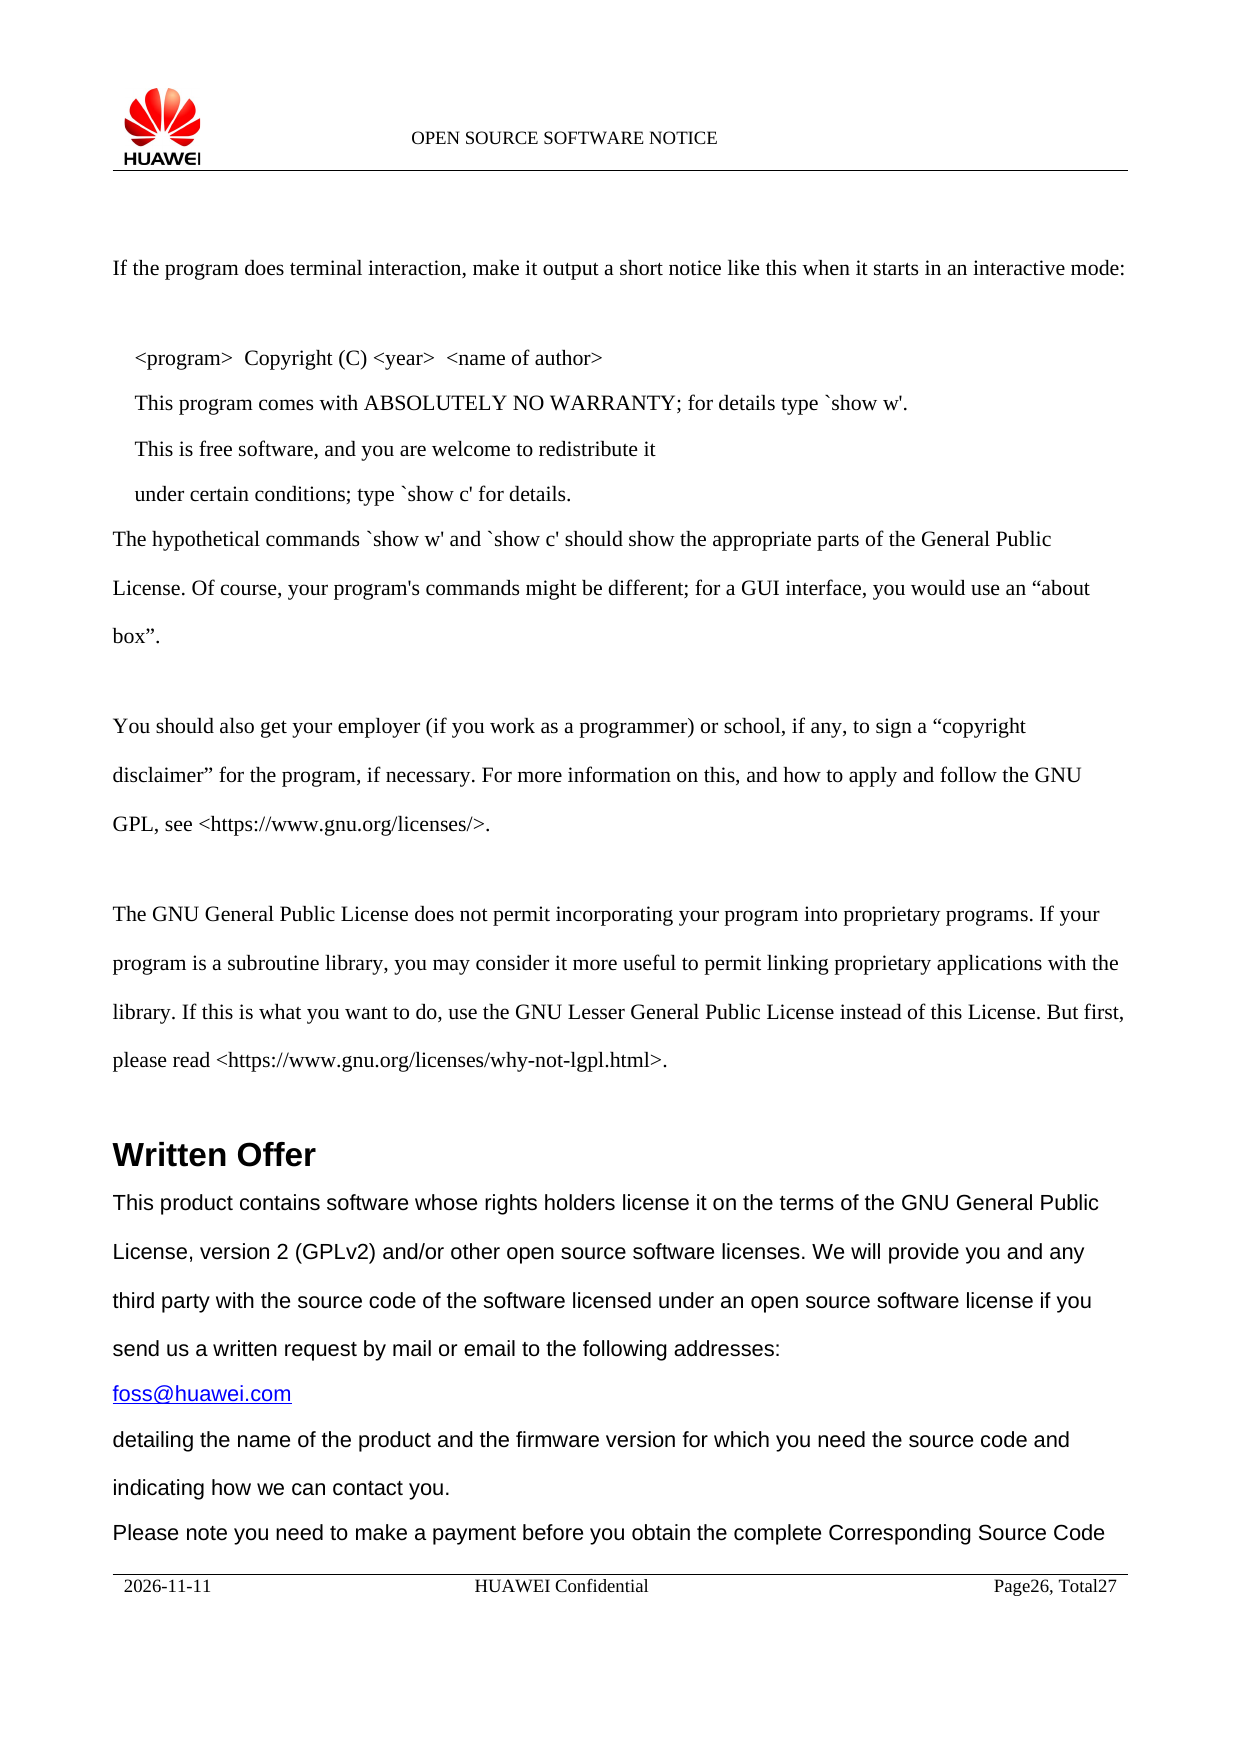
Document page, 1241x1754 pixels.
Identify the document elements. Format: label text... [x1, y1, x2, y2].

text The GNU General Public License does not permit incorporating your program into proprietary programs. If your program is a subroutine library, you may consider it more useful to permit linking proprietary applications with the library. If this is what you want to do, use the GNU Lesser General Public License instead of this License. But first, please read <https://www.gnu.org/licenses/why-not-lgpl.html>. [112, 897, 1128, 1076]
picture [124, 88, 201, 165]
text under certain conditions; type `show c' for details. [112, 477, 1128, 509]
text foss@huawei.com [112, 1378, 1128, 1410]
text <program> Copyright (C) <year> <name of author> [112, 342, 1128, 374]
text This program comes with ABSOLUTELY NO WARRANTY; for details type `show w'. [112, 387, 1128, 419]
text This product contains software whose rights holders license it on the terms of the GNU General Public License, version 2 (GPLv2) and/or other open source software licenses. We will provide you and any third party with the source code of the software licensed under an open source software license if you send us a written request by mail or email to the following addresses: [112, 1186, 1128, 1365]
text You should also get your employer (if you work as a programmer) or school, if any, to sign a “copyright disclaimer” for the program, if necessary. For more information on this, and how to apply and follow the GNU GPL, see <https://www.gnu.org/licenses/>. [112, 710, 1128, 840]
text This is free software, and you are welcome to redistribute it [112, 432, 1128, 464]
text detailing the name of the product and the firmware version for which you need the source code and indicating how we can contact you. [112, 1423, 1128, 1504]
text Written Offer [112, 1121, 1128, 1186]
text The hypothetical commands `show w' and `show c' should show the appropriate parts of the General Public License. Of course, your program's commands might be different; for a GUI interface, you would use an “about box”. [112, 522, 1128, 652]
text If the program does terminal interaction, make it output a short notice like this when it starts in an interactive mode: [112, 251, 1128, 284]
